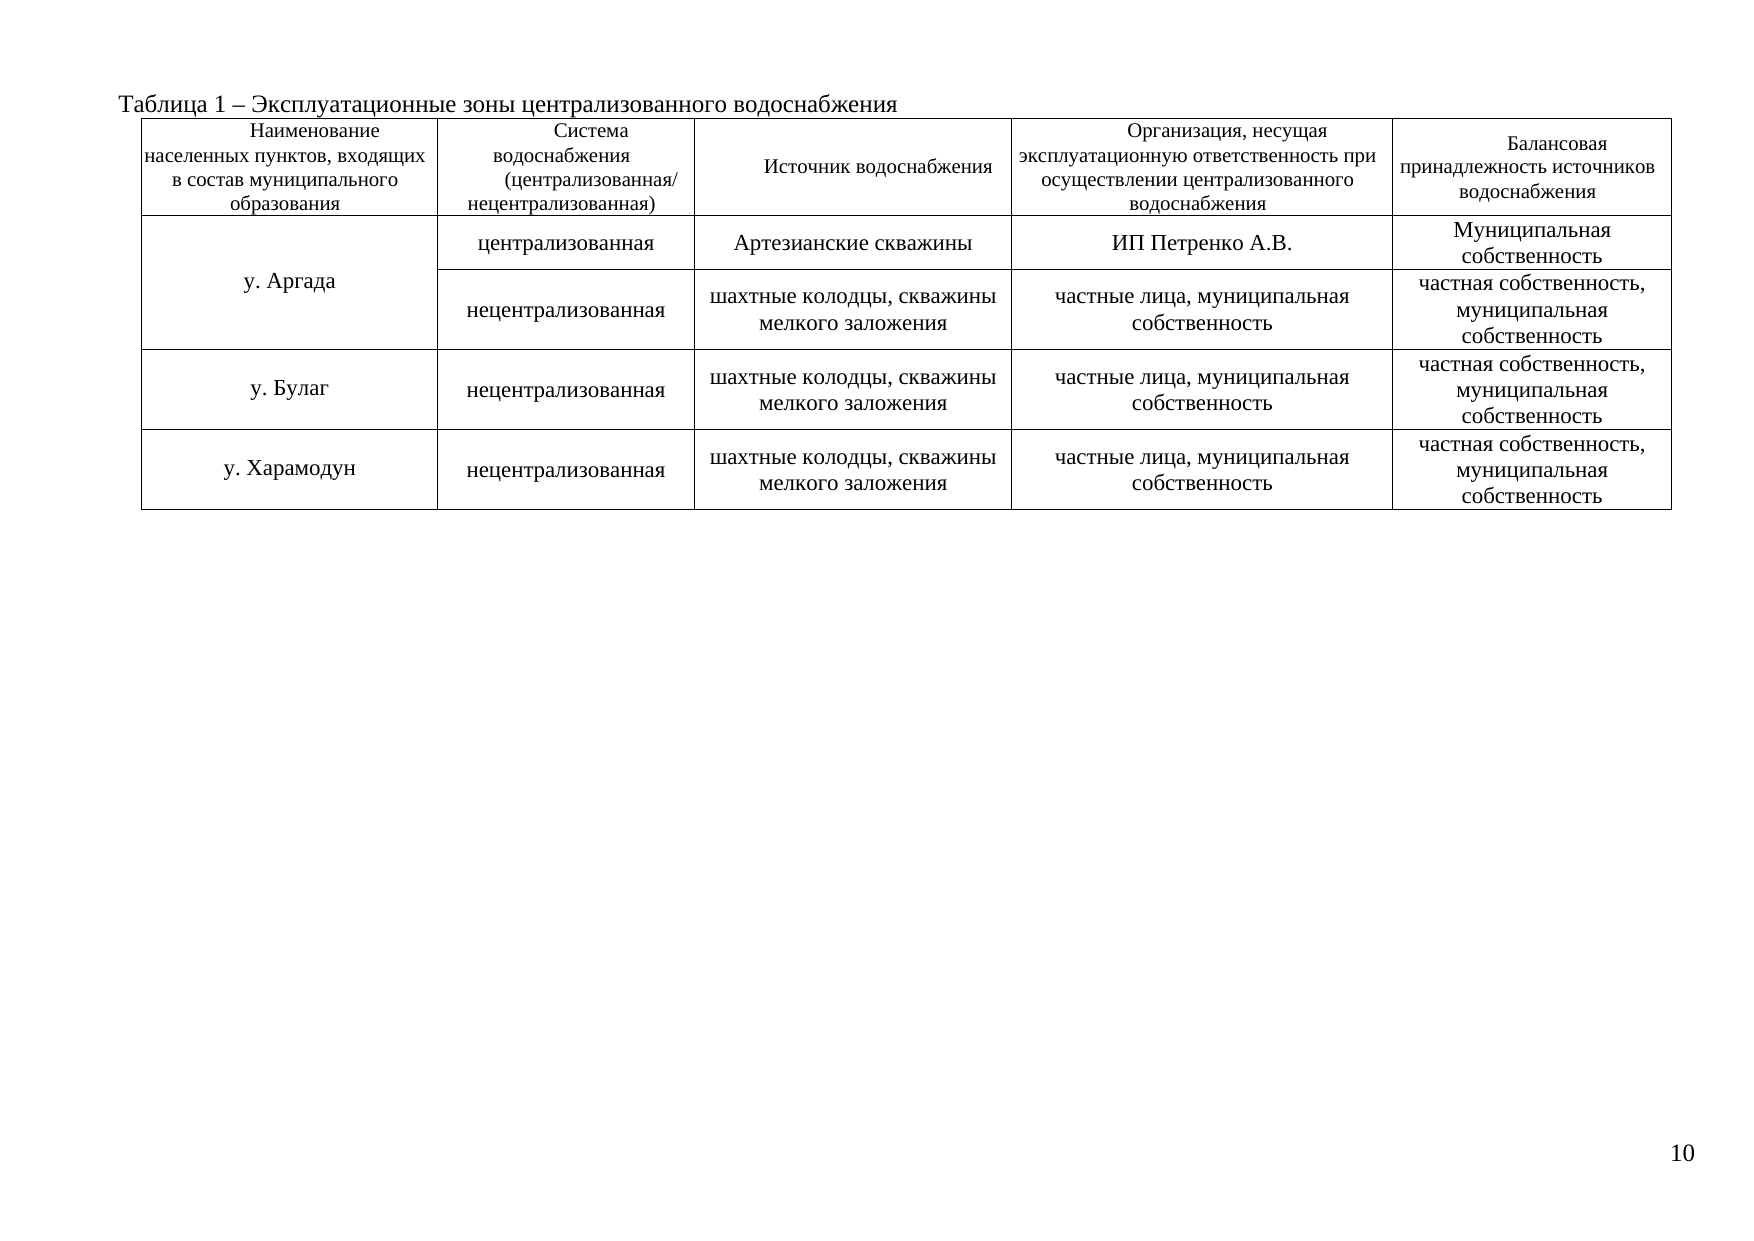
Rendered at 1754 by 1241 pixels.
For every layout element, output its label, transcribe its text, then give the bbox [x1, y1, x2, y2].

table_cell частная собственность, муниципальная собственность [1393, 430, 1671, 509]
table_cell у. Аргада [142, 216, 437, 348]
table_header Балансовая принадлежность источников водоснабжения [1393, 119, 1671, 215]
table_cell частная собственность, муниципальная собственность [1393, 350, 1671, 429]
table_cell нецентрализованная [438, 430, 694, 509]
table_cell Артезианские скважины [695, 216, 1011, 268]
table_cell у. Харамодун [142, 430, 437, 509]
table_header Источник водоснабжения [695, 119, 1011, 215]
table_cell ИП Петренко А.В. [1012, 216, 1392, 268]
table_header Система водоснабжения (централизованная/ нецентрализованная) [438, 119, 694, 215]
table_cell Муниципальная собственность [1393, 216, 1671, 268]
table_cell нецентрализованная [438, 350, 694, 429]
table_cell централизованная [438, 216, 694, 268]
table_header Организация, несущая эксплуатационную ответственность при осуществлении централизованного водоснабжения [1012, 119, 1392, 215]
table_cell нецентрализованная [438, 270, 694, 348]
table_cell шахтные колодцы, скважины мелкого заложения [695, 430, 1011, 509]
table_cell частные лица, муниципальная собственность [1012, 430, 1392, 509]
table_cell частные лица, муниципальная собственность [1012, 270, 1392, 348]
table_cell у. Булаг [142, 350, 437, 429]
table_cell частная собственность, муниципальная собственность [1393, 270, 1671, 348]
table_cell шахтные колодцы, скважины мелкого заложения [695, 270, 1011, 348]
table_cell частные лица, муниципальная собственность [1012, 350, 1392, 429]
table_header Наименование населенных пунктов, входящих в состав муниципального образования [142, 119, 437, 215]
text Таблица 1 – Эксплуатационные зоны централизованного водоснабжения [118, 89, 1695, 117]
table_cell шахтные колодцы, скважины мелкого заложения [695, 350, 1011, 429]
